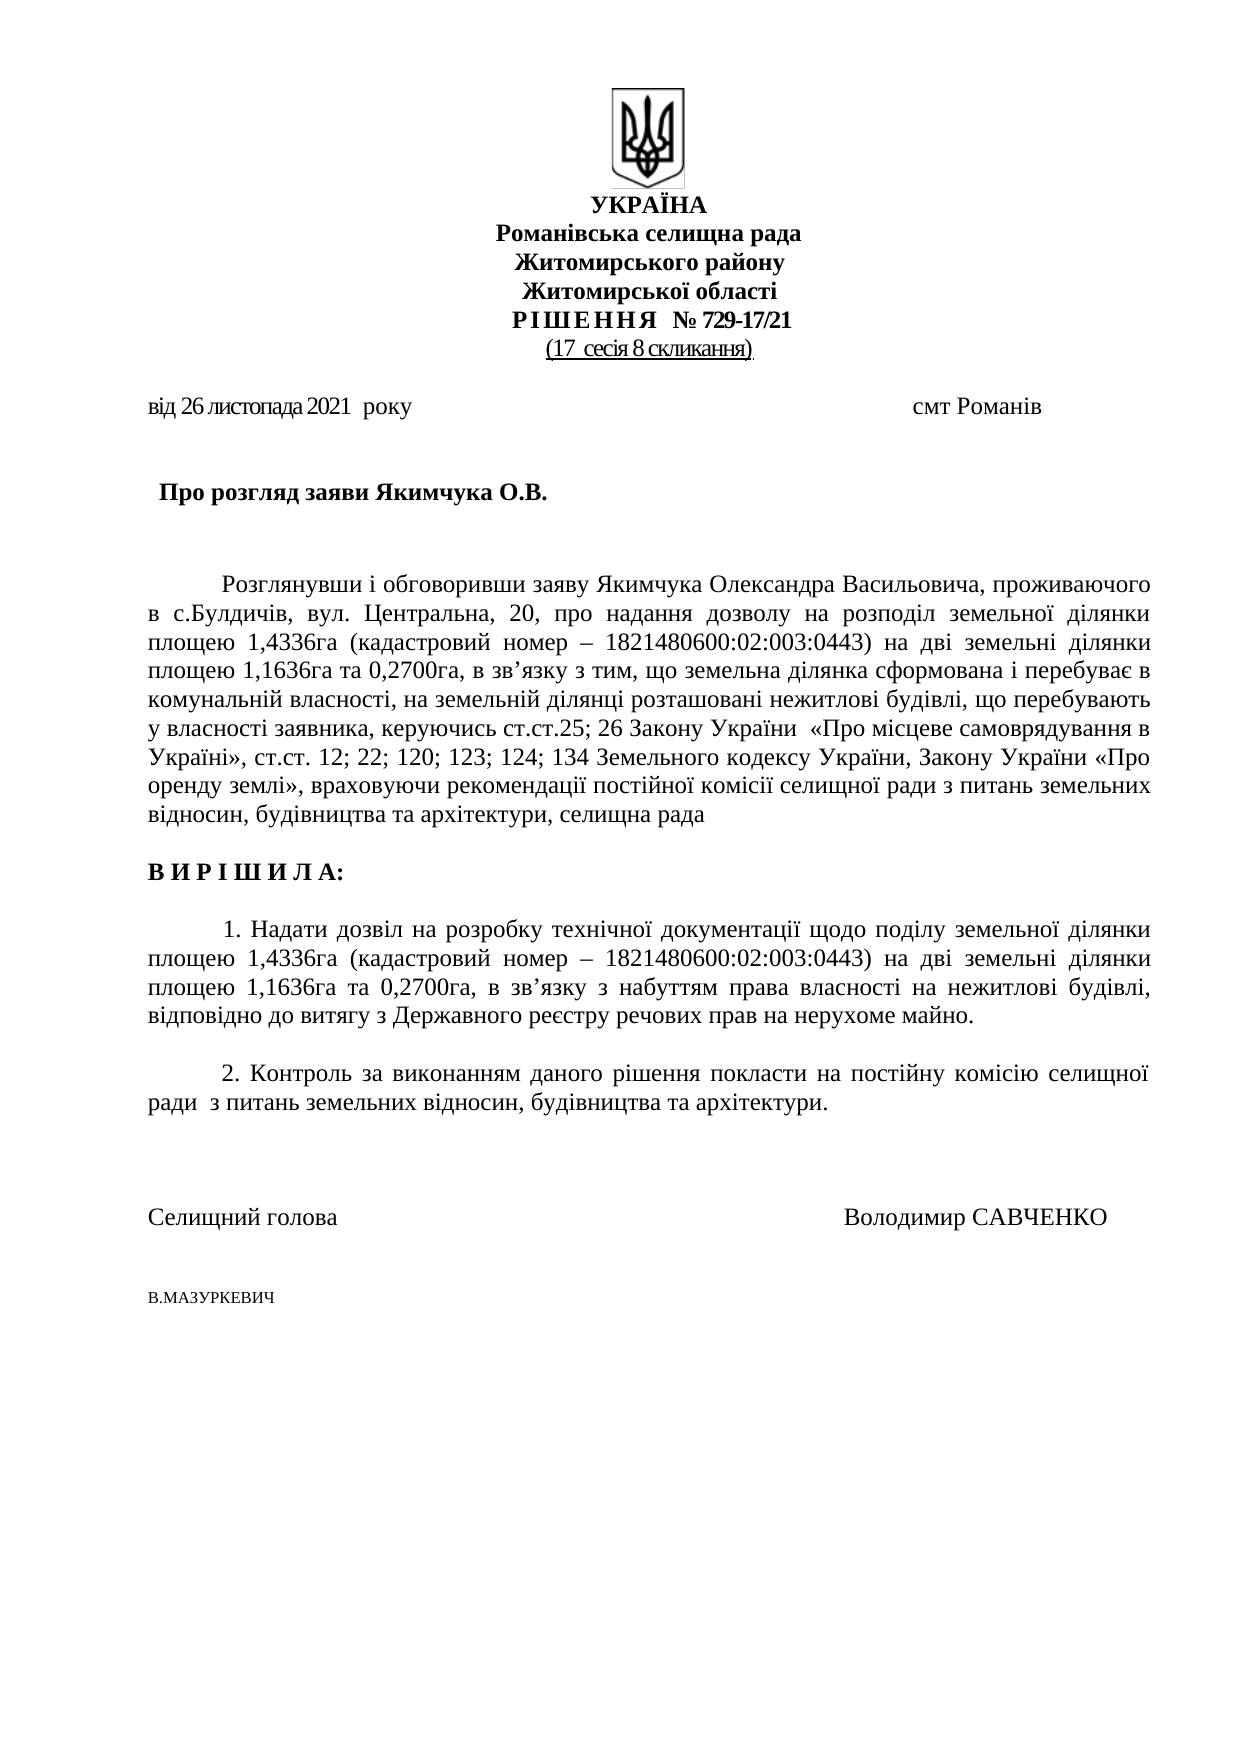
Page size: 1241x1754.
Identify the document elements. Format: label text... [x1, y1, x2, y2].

text В И Р І Ш И Л А: [148, 857, 1152, 886]
text 1. Надати дозвіл на розробку технічної документації щодо поділу земельної ділянки площею 1,4336га (кадастровий номер – 1821480600:02:003:0443) на дві земельні ділянки площею 1,1636га та 0,2700га, в зв’язку з набуттям права власності на нежитлові будівлі, відповідно до витягу з Державного реєстру речових прав на нерухоме майно. [148, 914, 1152, 1029]
text УКРАЇНА [148, 190, 1149, 218]
text Житомирського району [148, 247, 1152, 276]
text Р І Ш Е Н Н Я № 729-17/21 [148, 305, 1152, 333]
text 2. Контроль за виконанням даного рішення покласти на постійну комісію селищної ради з питань земельних відносин, будівництва та архітектури. [148, 1058, 1149, 1116]
text (17 сесія 8 скликання) [148, 333, 1152, 362]
text Селищний голова Володимир САВЧЕНКО [148, 1202, 1152, 1231]
table_header Про розгляд заяви Якимчука О.В. [148, 477, 729, 541]
text Житомирської області [148, 276, 1152, 305]
text від 26 листопада 2021 року смт Романів [148, 391, 1152, 420]
text Розглянувши і обговоривши заяву Якимчука Олександра Васильовича, проживаючого в с.Булдичів, вул. Центральна, 20, про надання дозволу на розподіл земельної ділянки площею 1,4336га (кадастровий номер – 1821480600:02:003:0443) на дві земельні ділянки площею 1,1636га та 0,2700га, в зв’язку з тим, що земельна ділянка сформована і перебуває в комунальній власності, на земельній ділянці розташовані нежитлові будівлі, що перебувають у власності заявника, керуючись ст.ст.25; 26 Закону України «Про місцеве самоврядування в Україні», ст.ст. 12; 22; 120; 123; 124; 134 Земельного кодексу України, Закону України «Про оренду землі», враховуючи рекомендації постійної комісії селищної ради з питань земельних відносин, будівництва та архітектури, селищна рада [148, 569, 1152, 828]
picture [611, 88, 686, 190]
text Романівська селищна рада [148, 218, 1149, 247]
text В.МАЗУРКЕВИЧ [148, 1288, 1152, 1307]
